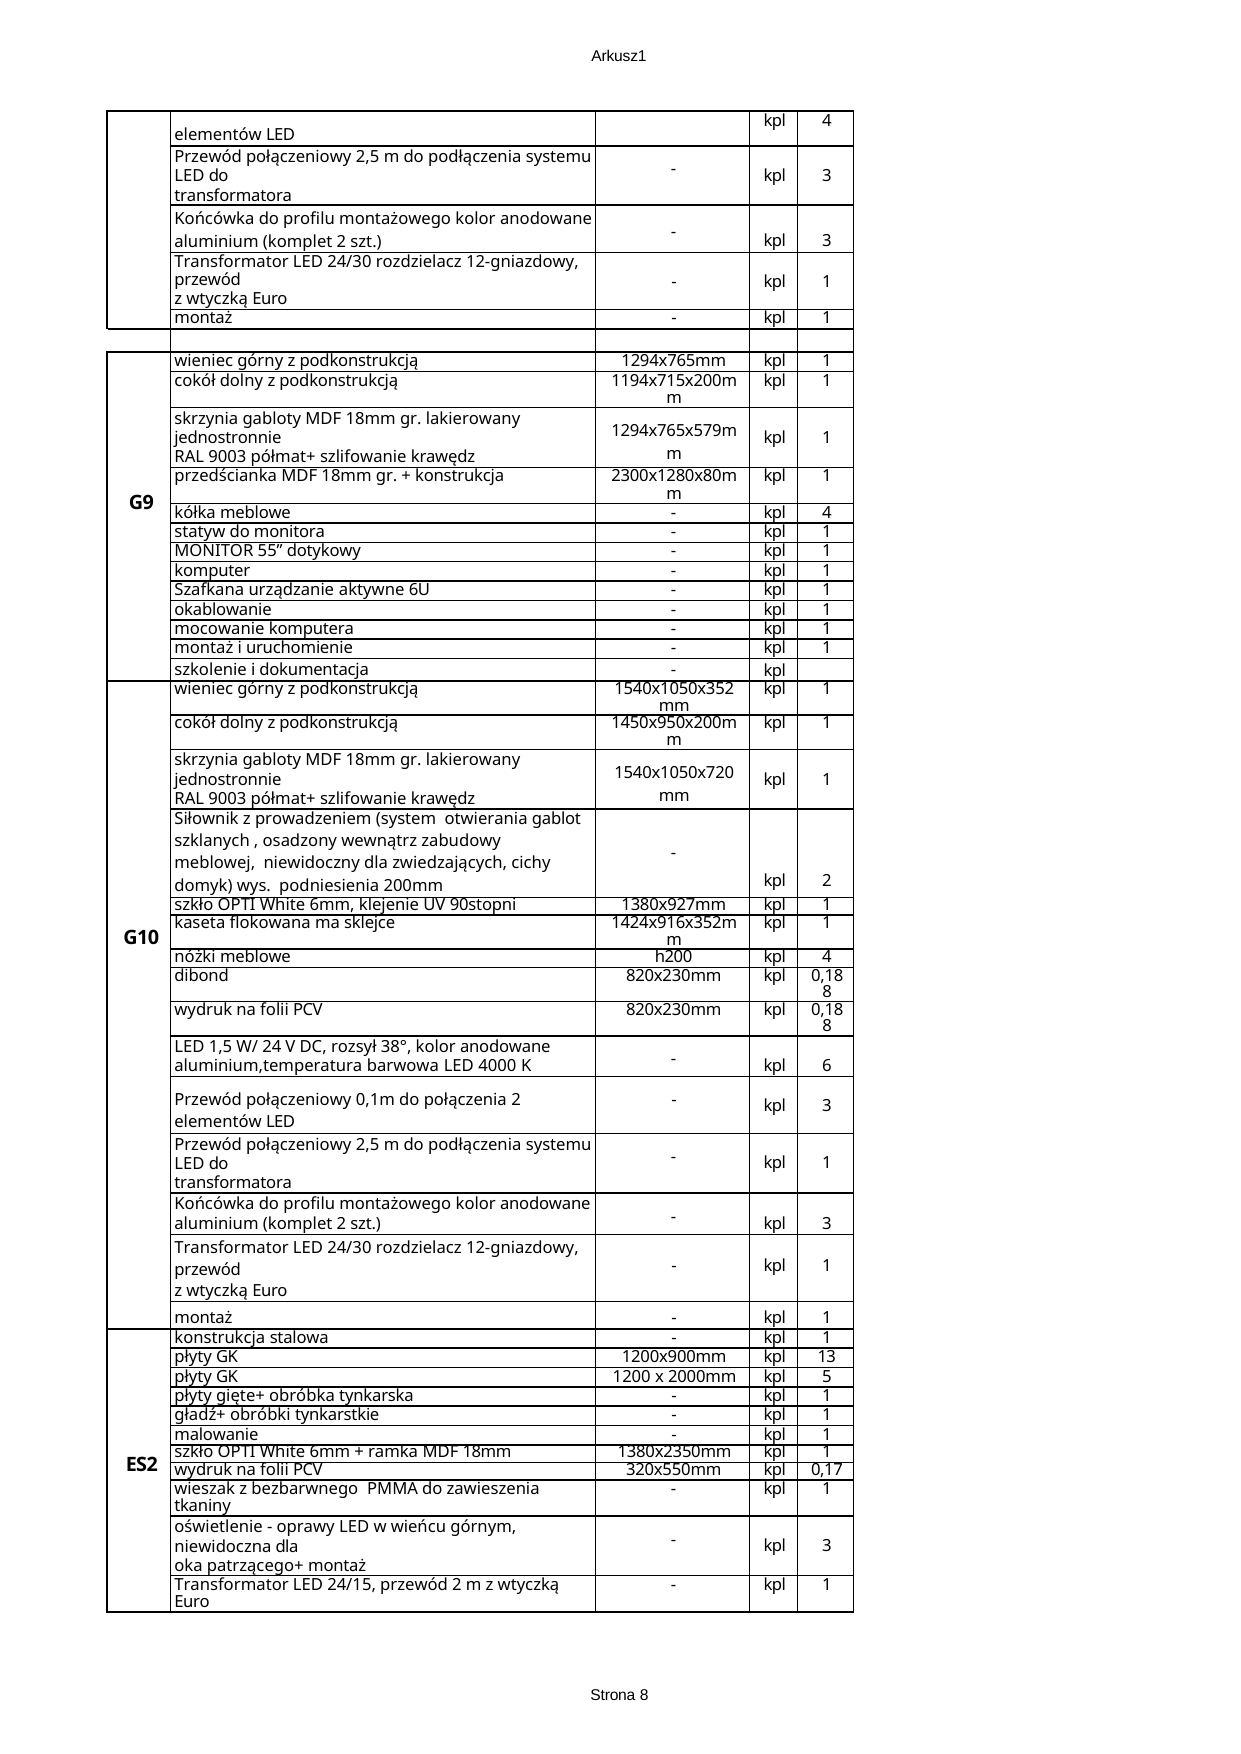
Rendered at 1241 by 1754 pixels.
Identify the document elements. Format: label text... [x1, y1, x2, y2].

table_cell 4 [798, 504, 853, 522]
table_cell mocowanie komputera [171, 621, 595, 638]
table_cell 1 [798, 898, 853, 914]
table_cell kpl [750, 601, 797, 619]
table_cell 1 [798, 1134, 853, 1192]
table_cell płyty gięte+ obróbka tynkarska [171, 1388, 595, 1405]
table_cell kpl [750, 562, 797, 580]
table_cell 1 [798, 1481, 853, 1515]
table_cell - [596, 1517, 749, 1575]
table_cell cokół dolny z podkonstrukcją [171, 372, 595, 407]
table_cell kpl [750, 968, 797, 1001]
table_cell 1 [798, 601, 853, 619]
table_cell 0,17 [798, 1463, 853, 1479]
table_cell kpl [750, 716, 797, 749]
table_cell - [596, 1388, 749, 1405]
table_cell - [596, 524, 749, 541]
table_cell kpl [750, 659, 797, 680]
table_cell - [596, 601, 749, 619]
table_cell Przewód połączeniowy 2,5 m do podłączenia systemu LED do transformatora [171, 1134, 595, 1192]
table_cell 1 [798, 916, 853, 948]
table_cell 1 [798, 1330, 853, 1347]
table_cell Końcówka do profilu montażowego kolor anodowane aluminium (komplet 2 szt.) [171, 1194, 595, 1233]
table_cell kpl [750, 1349, 797, 1367]
table_cell komputer [171, 562, 595, 580]
table_cell LED 1,5 W/ 24 V DC, rozsył 38°, kolor anodowane aluminium,temperatura barwowa LED 4000 K [171, 1037, 595, 1076]
table_cell - [596, 1037, 749, 1076]
table_cell Końcówka do profilu montażowego kolor anodowane aluminium (komplet 2 szt.) [171, 206, 595, 252]
table_cell kpl [750, 310, 797, 328]
table_cell 1380x2350mm [596, 1446, 749, 1462]
table_cell 13 [798, 1349, 853, 1367]
table_cell - [596, 1077, 749, 1133]
table_cell - [596, 1481, 749, 1515]
table_cell 3 [798, 1194, 853, 1233]
table_cell Przewód połączeniowy 0,1m do połączenia 2 elementów LED [171, 1077, 595, 1133]
table_cell montaż [171, 310, 595, 328]
table_cell konstrukcja stalowa [171, 1330, 595, 1347]
table_cell - [596, 1134, 749, 1192]
table_cell skrzynia gabloty MDF 18mm gr. lakierowany jednostronnie RAL 9003 półmat+ szlifowanie krawędz [171, 408, 595, 466]
table_cell - [596, 640, 749, 658]
table_cell kpl [750, 468, 797, 503]
table_cell G9 [108, 353, 170, 680]
table_cell 1 [798, 1388, 853, 1405]
table_cell h200 [596, 950, 749, 967]
table_cell kpl [750, 640, 797, 658]
table_cell 4 [798, 112, 853, 145]
table_cell 1540x1050x720mm [596, 750, 749, 808]
table_cell 3 [798, 147, 853, 204]
table_cell 1 [798, 750, 853, 808]
table_cell wieszak z bezbarwnego PMMA do zawieszenia tkaniny [171, 1481, 595, 1515]
table_cell - [596, 1302, 749, 1328]
table_cell - [596, 253, 749, 308]
table_cell 1450x950x200mm [596, 716, 749, 749]
table_cell 0,188 [798, 1002, 853, 1035]
table_cell kpl [750, 1235, 797, 1301]
table_cell kpl [750, 1302, 797, 1328]
table_cell 1 [798, 1235, 853, 1301]
table_cell kpl [750, 898, 797, 914]
table_cell 1380x927mm [596, 898, 749, 914]
table_cell kpl [750, 1426, 797, 1444]
table_cell 3 [798, 1077, 853, 1133]
table_cell kpl [750, 1576, 797, 1611]
table_cell - [596, 147, 749, 204]
table_cell 2 [798, 810, 853, 896]
table_cell 1540x1050x352mm [596, 682, 749, 714]
table_cell Transformator LED 24/30 rozdzielacz 12-gniazdowy, przewód z wtyczką Euro [171, 1235, 595, 1301]
table_cell - [596, 1426, 749, 1444]
table_cell kółka meblowe [171, 504, 595, 522]
table_cell - [596, 621, 749, 638]
table_cell 1 [798, 1576, 853, 1611]
table_cell 1294x765x579mm [596, 408, 749, 466]
table_cell kpl [750, 916, 797, 948]
table_cell oświetlenie - oprawy LED w wieńcu górnym, niewidoczna dla oka patrzącego+ montaż [171, 1517, 595, 1575]
table_cell 5 [798, 1368, 853, 1386]
table_cell skrzynia gabloty MDF 18mm gr. lakierowany jednostronnie RAL 9003 półmat+ szlifowanie krawędz [171, 750, 595, 808]
table_cell kpl [750, 543, 797, 561]
table_cell kpl [750, 1463, 797, 1479]
table_cell 1 [798, 543, 853, 561]
table_cell Siłownik z prowadzeniem (system otwierania gablot szklanych , osadzony wewnątrz zabudowy meblowej, niewidoczny dla zwiedzających, cichy domyk) wys. podniesienia 200mm [171, 810, 595, 896]
table_cell kpl [750, 810, 797, 896]
table_cell płyty GK [171, 1349, 595, 1367]
table_cell kpl [750, 372, 797, 407]
table_cell 820x230mm [596, 968, 749, 1001]
table_cell kpl [750, 1194, 797, 1233]
table_cell 1194x715x200mm [596, 372, 749, 407]
table_cell wydruk na folii PCV [171, 1463, 595, 1479]
table_cell - [596, 1407, 749, 1425]
table_cell kpl [750, 1481, 797, 1515]
table_cell dibond [171, 968, 595, 1001]
table_cell szkło OPTI White 6mm + ramka MDF 18mm [171, 1446, 595, 1462]
table_cell - [596, 562, 749, 580]
table_cell kpl [750, 1388, 797, 1405]
table_cell kpl [750, 1037, 797, 1076]
table_cell kpl [750, 504, 797, 522]
table_cell szkolenie i dokumentacja [171, 659, 595, 680]
table_cell kpl [750, 112, 797, 145]
table_cell 1 [798, 621, 853, 638]
table_cell wieniec górny z podkonstrukcją [171, 682, 595, 714]
table_cell wieniec górny z podkonstrukcją [171, 353, 595, 371]
table_cell 1 [798, 682, 853, 714]
table_cell kpl [750, 682, 797, 714]
table_cell - [596, 1576, 749, 1611]
table_cell 1 [798, 1407, 853, 1425]
table_cell 1294x765mm [596, 353, 749, 371]
table_cell 1 [798, 408, 853, 466]
table_cell 1 [798, 372, 853, 407]
table_cell szkło OPTI White 6mm, klejenie UV 90stopni [171, 898, 595, 914]
table_cell kpl [750, 621, 797, 638]
table_cell [107, 329, 170, 351]
table_cell montaż [171, 1302, 595, 1328]
table_cell 320x550mm [596, 1463, 749, 1479]
table_cell kpl [750, 950, 797, 967]
table_cell - [596, 1330, 749, 1347]
table_cell 1 [798, 1446, 853, 1462]
table_cell 1 [798, 1426, 853, 1444]
table_cell kpl [750, 524, 797, 541]
table_cell 1 [798, 253, 853, 308]
table_cell kpl [750, 408, 797, 466]
table_cell [596, 330, 749, 351]
table_cell 3 [798, 1517, 853, 1575]
table_cell malowanie [171, 1426, 595, 1444]
table_cell - [596, 659, 749, 680]
table_cell 2300x1280x80mm [596, 468, 749, 503]
table_cell kpl [750, 750, 797, 808]
table_cell - [596, 1194, 749, 1233]
table_cell 3 [798, 206, 853, 252]
table_cell kpl [750, 1002, 797, 1035]
table_cell Szafkana urządzanie aktywne 6U [171, 582, 595, 599]
table_cell kpl [750, 1446, 797, 1462]
table_cell przedścianka MDF 18mm gr. + konstrukcja [171, 468, 595, 503]
table_cell - [596, 810, 749, 896]
table_cell 1 [798, 582, 853, 599]
table_cell 1 [798, 468, 853, 503]
table_cell kpl [750, 582, 797, 599]
table_cell gładź+ obróbki tynkarstkie [171, 1407, 595, 1425]
table_cell 4 [798, 950, 853, 967]
table_cell 1 [798, 524, 853, 541]
table_cell 1 [798, 562, 853, 580]
table_cell 1200 x 2000mm [596, 1368, 749, 1386]
table_cell cokół dolny z podkonstrukcją [171, 716, 595, 749]
table_cell [171, 330, 595, 351]
table_cell 820x230mm [596, 1002, 749, 1035]
table_cell 6 [798, 1037, 853, 1076]
table_cell okablowanie [171, 601, 595, 619]
table_cell 1 [798, 310, 853, 328]
table_cell kpl [750, 1134, 797, 1192]
table_cell 0,188 [798, 968, 853, 1001]
table_cell montaż i uruchomienie [171, 640, 595, 658]
table_cell wydruk na folii PCV [171, 1002, 595, 1035]
table_cell Transformator LED 24/15, przewód 2 m z wtyczką Euro [171, 1576, 595, 1611]
table_cell kpl [750, 1407, 797, 1425]
table_cell kpl [750, 147, 797, 204]
table_cell płyty GK [171, 1368, 595, 1386]
table_cell - [596, 504, 749, 522]
table_cell statyw do monitora [171, 524, 595, 541]
table_cell 1 [798, 716, 853, 749]
table_cell kpl [750, 206, 797, 252]
table_cell - [596, 1235, 749, 1301]
table_cell 1 [798, 353, 853, 371]
table_cell kpl [750, 253, 797, 308]
table_cell - [596, 112, 749, 145]
table_cell 1200x900mm [596, 1349, 749, 1367]
table_cell kaseta flokowana ma sklejce [171, 916, 595, 948]
table_cell Transformator LED 24/30 rozdzielacz 12-gniazdowy, przewód z wtyczką Euro [171, 253, 595, 308]
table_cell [171, 112, 595, 145]
table_cell [750, 330, 797, 351]
table_cell [798, 659, 853, 680]
table_cell 1 [798, 1302, 853, 1328]
table_cell - [596, 206, 749, 252]
table_cell 1424x916x352mm [596, 916, 749, 948]
table_cell nóżki meblowe [171, 950, 595, 967]
table_cell G10 [108, 682, 170, 1328]
table_cell - [596, 582, 749, 599]
table_cell - [596, 543, 749, 561]
table_cell kpl [750, 1368, 797, 1386]
table_cell kpl [750, 1517, 797, 1575]
table_cell kpl [750, 353, 797, 371]
table_cell kpl [750, 1077, 797, 1133]
table_cell - [596, 310, 749, 328]
table_cell kpl [750, 1330, 797, 1347]
table_cell ES2 [108, 1330, 170, 1611]
table_cell [798, 330, 853, 351]
table_cell Przewód połączeniowy 2,5 m do podłączenia systemu LED do transformatora [171, 147, 595, 204]
table_cell 1 [798, 640, 853, 658]
table_cell MONITOR 55” dotykowy [171, 543, 595, 561]
